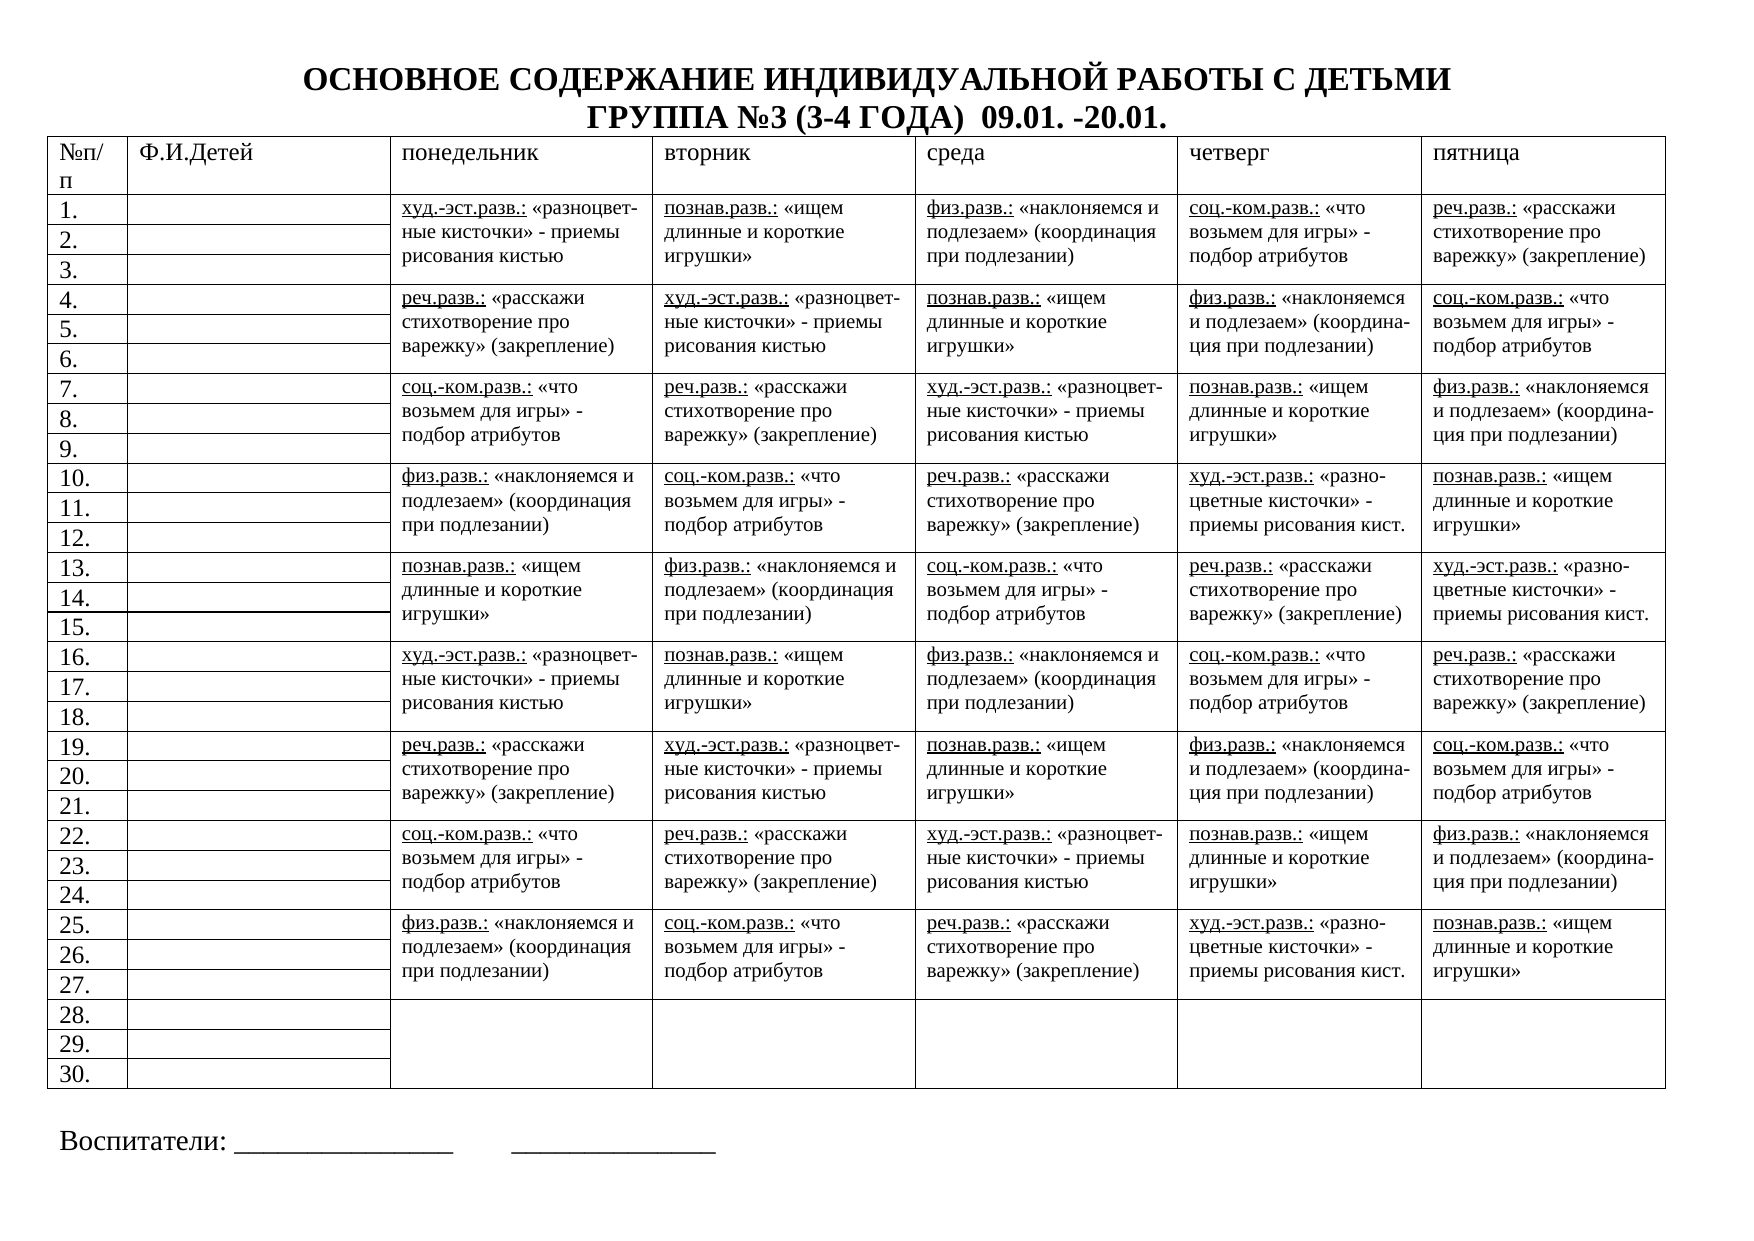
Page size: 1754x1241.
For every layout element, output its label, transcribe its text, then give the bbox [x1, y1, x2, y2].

table_cell познав.разв.: «ищем длинные и короткие игрушки» [1178, 374, 1421, 462]
table_cell [128, 523, 390, 552]
table_cell 1. [48, 195, 127, 224]
table_cell 7. [48, 374, 127, 403]
table_cell [128, 761, 390, 790]
table_header Ф.И.Детей [128, 137, 390, 194]
table_cell 16. [48, 642, 127, 671]
table_cell 30. [48, 1059, 127, 1088]
table_cell соц.-ком.разв.: «что возьмем для игры» - подбор атрибутов [1422, 732, 1665, 820]
table_cell реч.разв.: «расскажи стихотворение про варежку» (закрепление) [1422, 642, 1665, 731]
text ОСНОВНОЕ СОДЕРЖАНИЕ ИНДИВИДУАЛЬНОЙ РАБОТЫ С ДЕТЬМИ [59, 59, 1695, 97]
table_cell реч.разв.: «расскажи стихотворение про варежку» (закрепление) [916, 464, 1177, 552]
table_cell худ.-эст.разв.: «разноцвет-ные кисточки» - приемы рисования кистью [916, 374, 1177, 462]
table_cell физ.разв.: «наклоняемся и подлезаем» (координация при подлезании) [916, 642, 1177, 731]
text ГРУППА №3 (3-4 ГОДА) 09.01. -20.01. [59, 97, 1695, 136]
table_cell познав.разв.: «ищем длинные и короткие игрушки» [916, 732, 1177, 820]
table_cell познав.разв.: «ищем длинные и короткие игрушки» [653, 195, 915, 284]
table_cell 24. [48, 881, 127, 909]
table_cell 10. [48, 464, 127, 492]
table_cell физ.разв.: «наклоняемся и подлезаем» (координа-ция при подлезании) [1178, 285, 1421, 373]
table_cell реч.разв.: «расскажи стихотворение про варежку» (закрепление) [1178, 553, 1421, 641]
table_cell 12. [48, 523, 127, 552]
table_cell [128, 732, 390, 760]
table_cell [128, 940, 390, 969]
table_cell 13. [48, 553, 127, 582]
table_cell [128, 315, 390, 343]
table_cell [128, 464, 390, 492]
table_cell соц.-ком.разв.: «что возьмем для игры» - подбор атрибутов [916, 553, 1177, 641]
table_header среда [916, 137, 1177, 194]
table_header понедельник [391, 137, 652, 194]
table_cell познав.разв.: «ищем длинные и короткие игрушки» [1422, 910, 1665, 999]
table_cell 8. [48, 404, 127, 433]
table_cell 29. [48, 1030, 127, 1058]
text Воспитатели: _______________ ______________ [59, 1123, 1695, 1156]
table_cell [128, 493, 390, 522]
table_cell 23. [48, 851, 127, 879]
table_cell [128, 225, 390, 254]
table_cell [128, 970, 390, 999]
table_cell 26. [48, 940, 127, 969]
table_cell познав.разв.: «ищем длинные и короткие игрушки» [1178, 821, 1421, 909]
table_cell [1178, 1000, 1421, 1088]
table_cell худ.-эст.разв.: «разноцвет-ные кисточки» - приемы рисования кистью [391, 195, 652, 284]
table_header четверг [1178, 137, 1421, 194]
table_cell физ.разв.: «наклоняемся и подлезаем» (координа-ция при подлезании) [1422, 374, 1665, 462]
table_cell [128, 1059, 390, 1088]
table_cell [128, 821, 390, 850]
table_cell физ.разв.: «наклоняемся и подлезаем» (координация при подлезании) [391, 464, 652, 552]
table_cell реч.разв.: «расскажи стихотворение про варежку» (закрепление) [1422, 195, 1665, 284]
table_cell худ.-эст.разв.: «разно-цветные кисточки» - приемы рисования кист. [1178, 910, 1421, 999]
table_cell 18. [48, 702, 127, 731]
table_cell соц.-ком.разв.: «что возьмем для игры» - подбор атрибутов [1178, 195, 1421, 284]
table_cell худ.-эст.разв.: «разно-цветные кисточки» - приемы рисования кист. [1178, 464, 1421, 552]
table_cell соц.-ком.разв.: «что возьмем для игры» - подбор атрибутов [1422, 285, 1665, 373]
table_cell [128, 404, 390, 433]
table_cell соц.-ком.разв.: «что возьмем для игры» - подбор атрибутов [653, 910, 915, 999]
table_cell 22. [48, 821, 127, 850]
table_cell 21. [48, 791, 127, 820]
table_cell соц.-ком.разв.: «что возьмем для игры» - подбор атрибутов [653, 464, 915, 552]
table_cell 14. [48, 583, 127, 611]
table_cell реч.разв.: «расскажи стихотворение про варежку» (закрепление) [916, 910, 1177, 999]
table_cell [128, 672, 390, 701]
table_cell худ.-эст.разв.: «разноцвет-ные кисточки» - приемы рисования кистью [916, 821, 1177, 909]
table_cell [128, 553, 390, 582]
table_cell [128, 881, 390, 909]
table_cell физ.разв.: «наклоняемся и подлезаем» (координация при подлезании) [391, 910, 652, 999]
table_cell [653, 1000, 915, 1088]
table_cell познав.разв.: «ищем длинные и короткие игрушки» [391, 553, 652, 641]
table_cell худ.-эст.разв.: «разноцвет-ные кисточки» - приемы рисования кистью [653, 732, 915, 820]
table_cell 20. [48, 761, 127, 790]
table_cell 6. [48, 344, 127, 373]
table_cell познав.разв.: «ищем длинные и короткие игрушки» [1422, 464, 1665, 552]
table_cell [128, 285, 390, 313]
table_cell [391, 1000, 652, 1088]
table_cell 17. [48, 672, 127, 701]
table_cell [1422, 1000, 1665, 1088]
table_cell [128, 344, 390, 373]
table_cell 5. [48, 315, 127, 343]
table_cell [128, 255, 390, 284]
table_cell 27. [48, 970, 127, 999]
table_cell [128, 434, 390, 462]
table_cell [128, 613, 390, 641]
table_cell [128, 910, 390, 939]
table_cell худ.-эст.разв.: «разноцвет-ные кисточки» - приемы рисования кистью [653, 285, 915, 373]
table_cell познав.разв.: «ищем длинные и короткие игрушки» [653, 642, 915, 731]
table_cell физ.разв.: «наклоняемся и подлезаем» (координа-ция при подлезании) [1422, 821, 1665, 909]
table_cell 3. [48, 255, 127, 284]
table_cell [128, 1030, 390, 1058]
table_cell 11. [48, 493, 127, 522]
table_cell 9. [48, 434, 127, 462]
table_cell реч.разв.: «расскажи стихотворение про варежку» (закрепление) [653, 821, 915, 909]
table_cell соц.-ком.разв.: «что возьмем для игры» - подбор атрибутов [391, 374, 652, 462]
table_cell 2. [48, 225, 127, 254]
table_cell познав.разв.: «ищем длинные и короткие игрушки» [916, 285, 1177, 373]
table_cell [128, 702, 390, 731]
table_cell [128, 583, 390, 611]
table_cell [128, 195, 390, 224]
table_cell физ.разв.: «наклоняемся и подлезаем» (координа-ция при подлезании) [1178, 732, 1421, 820]
table_cell 25. [48, 910, 127, 939]
table_cell реч.разв.: «расскажи стихотворение про варежку» (закрепление) [653, 374, 915, 462]
table_cell [916, 1000, 1177, 1088]
table_cell [128, 851, 390, 879]
table_cell 4. [48, 285, 127, 313]
table_cell [128, 642, 390, 671]
table_cell 15. [48, 613, 127, 641]
table_header вторник [653, 137, 915, 194]
table_cell физ.разв.: «наклоняемся и подлезаем» (координация при подлезании) [916, 195, 1177, 284]
table_cell [128, 1000, 390, 1028]
table_header пятница [1422, 137, 1665, 194]
table_cell худ.-эст.разв.: «разно-цветные кисточки» - приемы рисования кист. [1422, 553, 1665, 641]
table_cell 28. [48, 1000, 127, 1028]
table_cell [128, 791, 390, 820]
table_cell 19. [48, 732, 127, 760]
table_cell худ.-эст.разв.: «разноцвет-ные кисточки» - приемы рисования кистью [391, 642, 652, 731]
table_cell реч.разв.: «расскажи стихотворение про варежку» (закрепление) [391, 732, 652, 820]
table_cell реч.разв.: «расскажи стихотворение про варежку» (закрепление) [391, 285, 652, 373]
table_cell соц.-ком.разв.: «что возьмем для игры» - подбор атрибутов [1178, 642, 1421, 731]
table_header №п/п [48, 137, 127, 194]
table_cell физ.разв.: «наклоняемся и подлезаем» (координация при подлезании) [653, 553, 915, 641]
table_cell [128, 374, 390, 403]
table_cell соц.-ком.разв.: «что возьмем для игры» - подбор атрибутов [391, 821, 652, 909]
